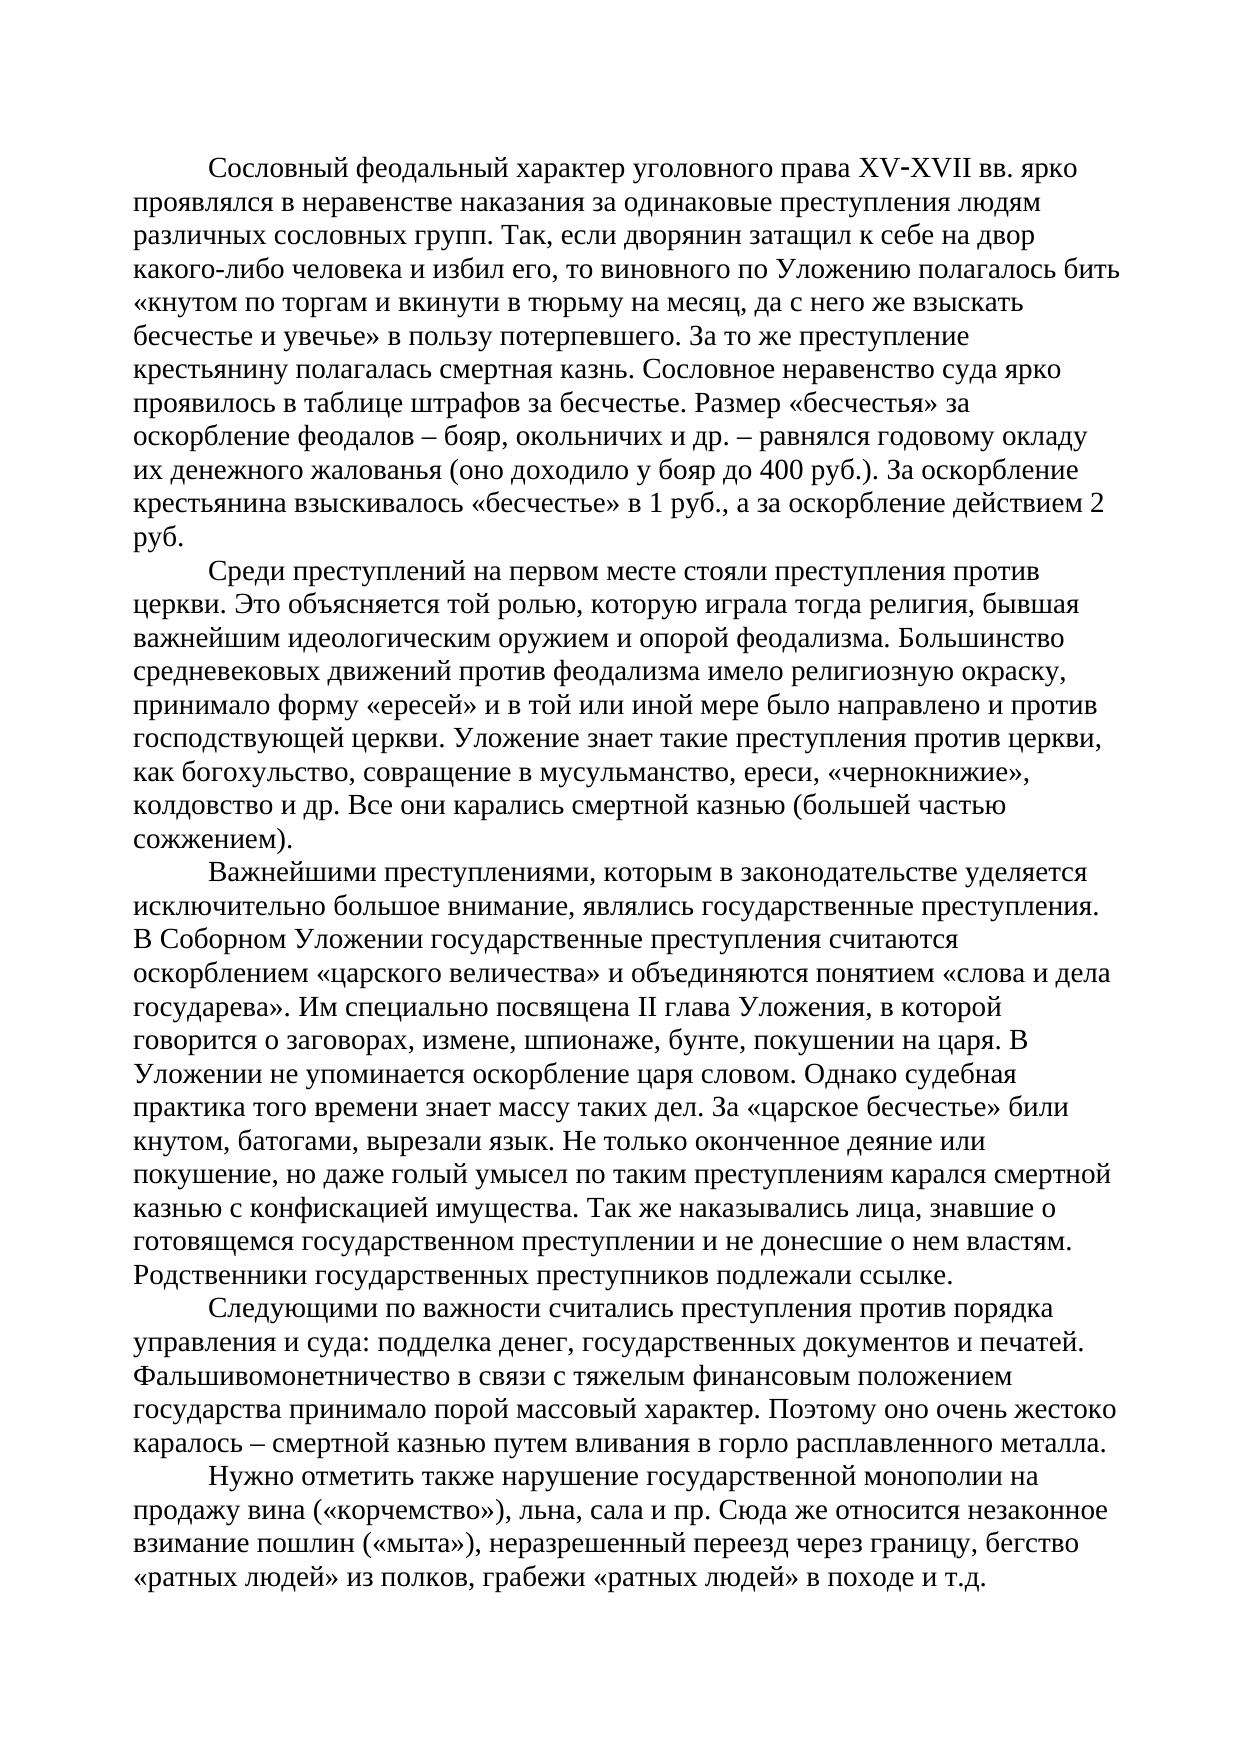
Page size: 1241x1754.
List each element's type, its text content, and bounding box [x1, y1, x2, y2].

text Следующими по важности считались преступления против порядка управления и суда: подделка денег, государственных документов и печатей. Фальшивомонетничество в связи с тяжелым финансовым положением государства принимало порой массовый характер. Поэтому оно очень жестоко каралось – смертной казнью путем вливания в горло расплавленного металла. [133, 1291, 1122, 1458]
text Нужно отметить также нарушение государственной монополии на продажу вина («корчемство»), льна, сала и пр. Сюда же относится незаконное взимание пошлин («мыта»), неразрешенный переезд через границу, бегство «ратных людей» из полков, грабежи «ратных людей» в походе и т.д. [133, 1458, 1122, 1592]
text Сословный феодальный характер уголовного права XVXVII вв. ярко проявлялся в неравенстве наказания за одинаковые преступления людям различных сословных групп. Так, если дворянин затащил к себе на двор какого-либо человека и избил его, то виновного по Уложению полагалось бить «кнутом по торгам и вкинути в тюрьму на месяц, да с него же взыскать бесчестье и увечье» в пользу потерпевшего. За то же преступление крестьянину полагалась смертная казнь. Сословное неравенство суда ярко проявилось в таблице штрафов за бесчестье. Размер «бесчестья» за оскорбление феодалов – бояр, окольничих и др. – равнялся годовому окладу их денежного жалованья (оно доходило у бояр до 400 руб.). За оскорбление крестьянина взыскивалось «бесчестье» в 1 руб., а за оскорбление действием 2 руб. [133, 150, 1122, 553]
text Среди преступлений на первом месте стояли преступления против церкви. Это объясняется той ролью, которую играла тогда религия, бывшая важнейшим идеологическим оружием и опорой феодализма. Большинство средневековых движений против феодализма имело религиозную окраску, принимало форму «ересей» и в той или иной мере было направлено и против господствующей церкви. Уложение знает такие преступления против церкви, как богохульство, совращение в мусульманство, ереси, «чернокнижие», колдовство и др. Все они карались смертной казнью (большей частью сожжением). [133, 553, 1122, 854]
text Важнейшими преступлениями, которым в законодательстве уделяется исключительно большое внимание, являлись государственные преступления. В Соборном Уложении государственные преступления считаются оскорблением «царского величества» и объединяются понятием «слова и дела государева». Им специально посвящена II глава Уложения, в которой говорится о заговорах, измене, шпионаже, бунте, покушении на царя. В Уложении не упоминается оскорбление царя словом. Однако судебная практика того времени знает массу таких дел. За «царское бесчестье» били кнутом, батогами, вырезали язык. Не только оконченное деяние или покушение, но даже голый умысел по таким преступлениям карался смертной казнью с конфискацией имущества. Так же наказывались лица, знавшие о готовящемся государственном преступлении и не донесшие о нем властям. Родственники государственных преступников подлежали ссылке. [133, 854, 1122, 1291]
